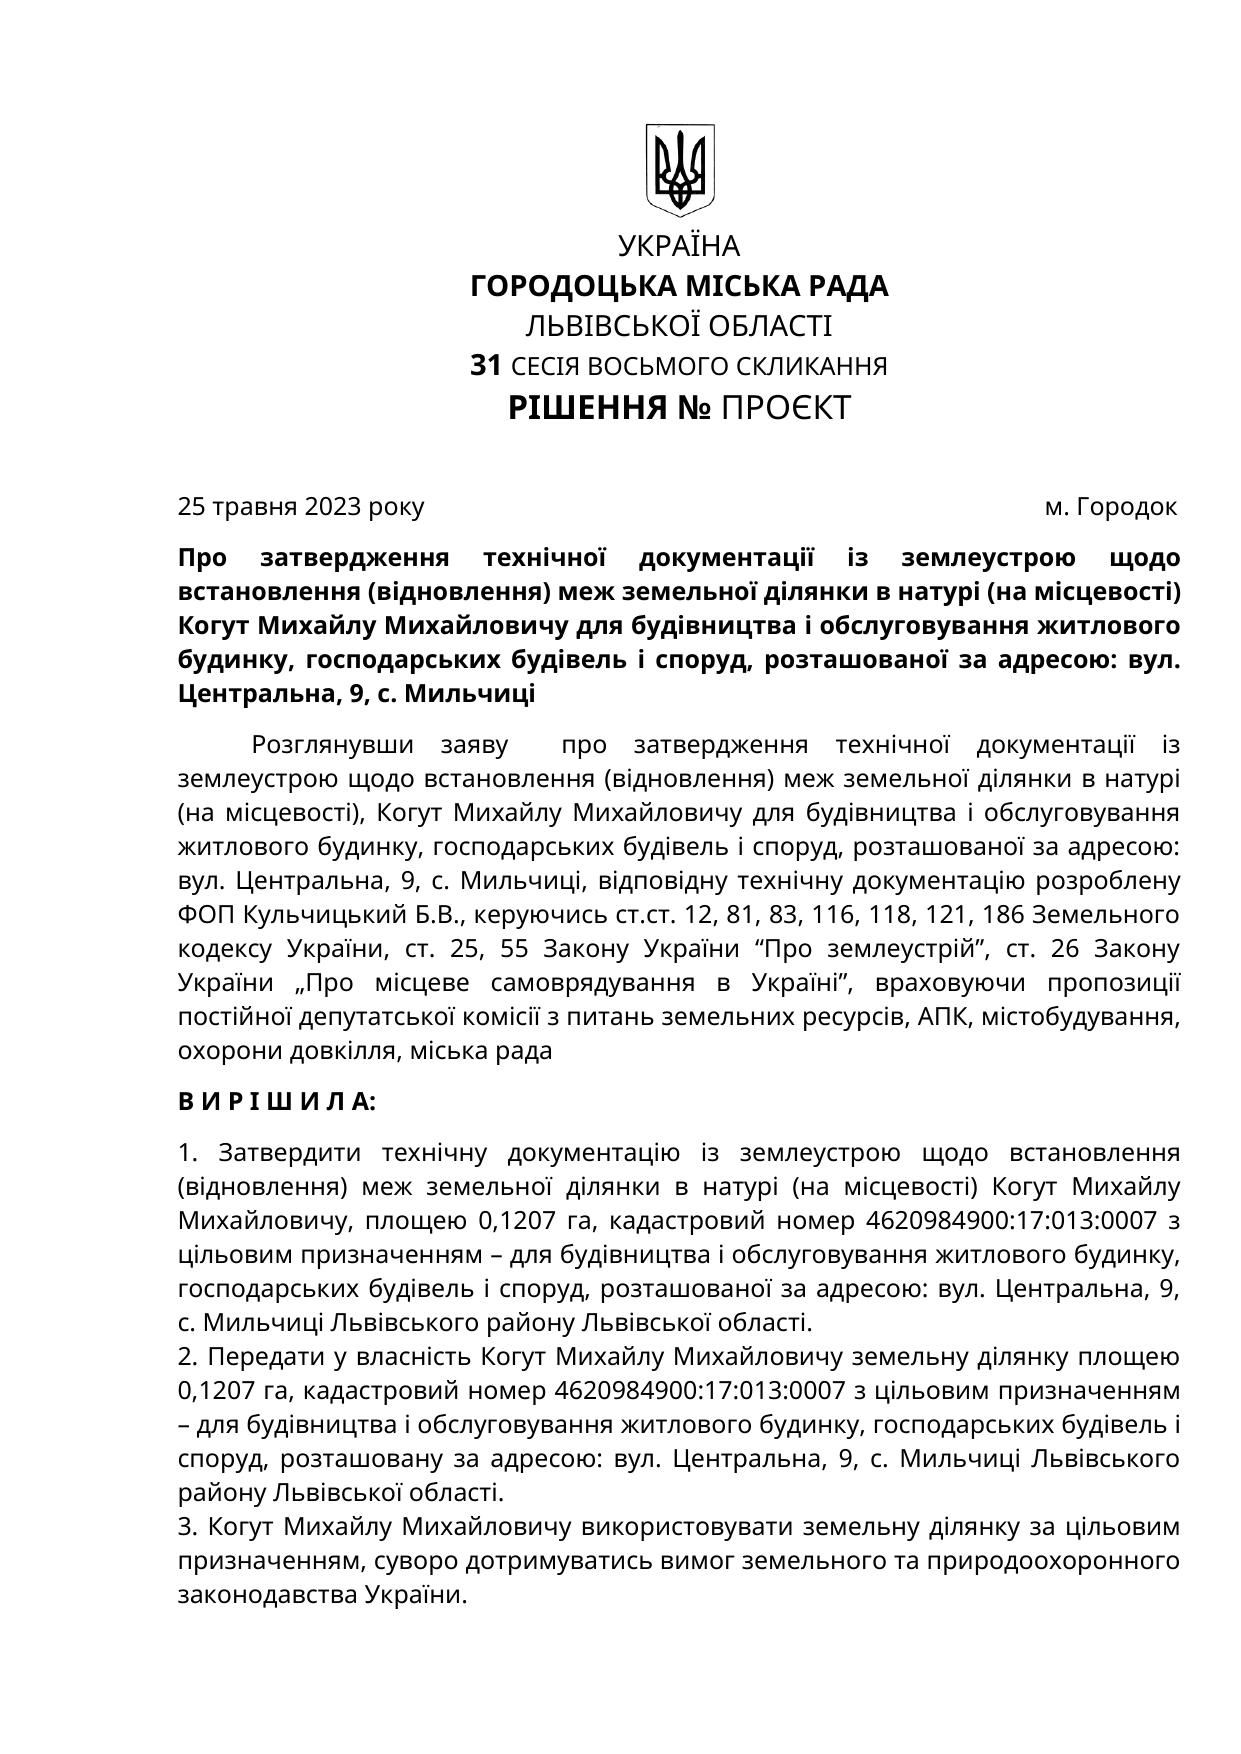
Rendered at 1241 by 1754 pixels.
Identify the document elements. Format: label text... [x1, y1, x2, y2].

text Розглянувши заяву про затвердження технічної документації із землеустрою щодо встановлення (відновлення) меж земельної ділянки в натурі (на місцевості), Когут Михайлу Михайловичу для будівництва і обслуговування житлового будинку, господарських будівель і споруд, розташованої за адресою: вул. Центральна, 9, с. Мильчиці, відповідну технічну документацію розроблену ФОП Кульчицький Б.В., керуючись ст.ст. 12, 81, 83, 116, 118, 121, 186 Земельного кодексу України, ст. 25, 55 Закону України “Про землеустрій”, ст. 26 Закону України „Про місцеве самоврядування в Україні”, враховуючи пропозиції постійної депутатської комісії з питань земельних ресурсів, АПК, містобудування, охорони довкілля, міська рада [177, 726, 1182, 1067]
text 25 травня 2023 року м. Городок [177, 488, 1181, 523]
text ЛЬВІВСЬКОЇ ОБЛАСТІ [177, 305, 1181, 344]
text 3. Когут Михайлу Михайловичу використовувати земельну ділянку за цільовим призначенням, суворо дотримуватись вимог земельного та природоохоронного законодавства України. [177, 1509, 1182, 1611]
text В И Р І Ш И Л А: [177, 1083, 1182, 1118]
text ГОРОДОЦЬКА МІСЬКА РАДА [177, 265, 1181, 305]
text 31 сесія восьмого скликання [177, 344, 1181, 384]
text РІШЕННЯ № ПРОЄКТ [177, 384, 1181, 429]
text 2. Передати у власність Когут Михайлу Михайловичу земельну ділянку площею 0,1207 га, кадастровий номер 4620984900:17:013:0007 з цільовим призначенням – для будівництва і обслуговування житлового будинку, господарських будівель і споруд, розташовану за адресою: вул. Центральна, 9, с. Мильчиці Львівського району Львівської області. [177, 1339, 1182, 1509]
text 1. Затвердити технічну документацію із землеустрою щодо встановлення (відновлення) меж земельної ділянки в натурі (на місцевості) Когут Михайлу Михайловичу, площею 0,1207 га, кадастровий номер 4620984900:17:013:0007 з цільовим призначенням – для будівництва і обслуговування житлового будинку, господарських будівель і споруд, розташованої за адресою: вул. Центральна, 9, с. Мильчиці Львівського району Львівської області. [177, 1134, 1182, 1339]
picture [633, 118, 726, 222]
text Про затвердження технічної документації із землеустрою щодо встановлення (відновлення) меж земельної ділянки в натурі (на місцевості) Когут Михайлу Михайловичу для будівництва і обслуговування житлового будинку, господарських будівель і споруд, розташованої за адресою: вул. Центральна, 9, с. Мильчиці [177, 539, 1182, 709]
text УКРАЇНА [177, 225, 1181, 265]
